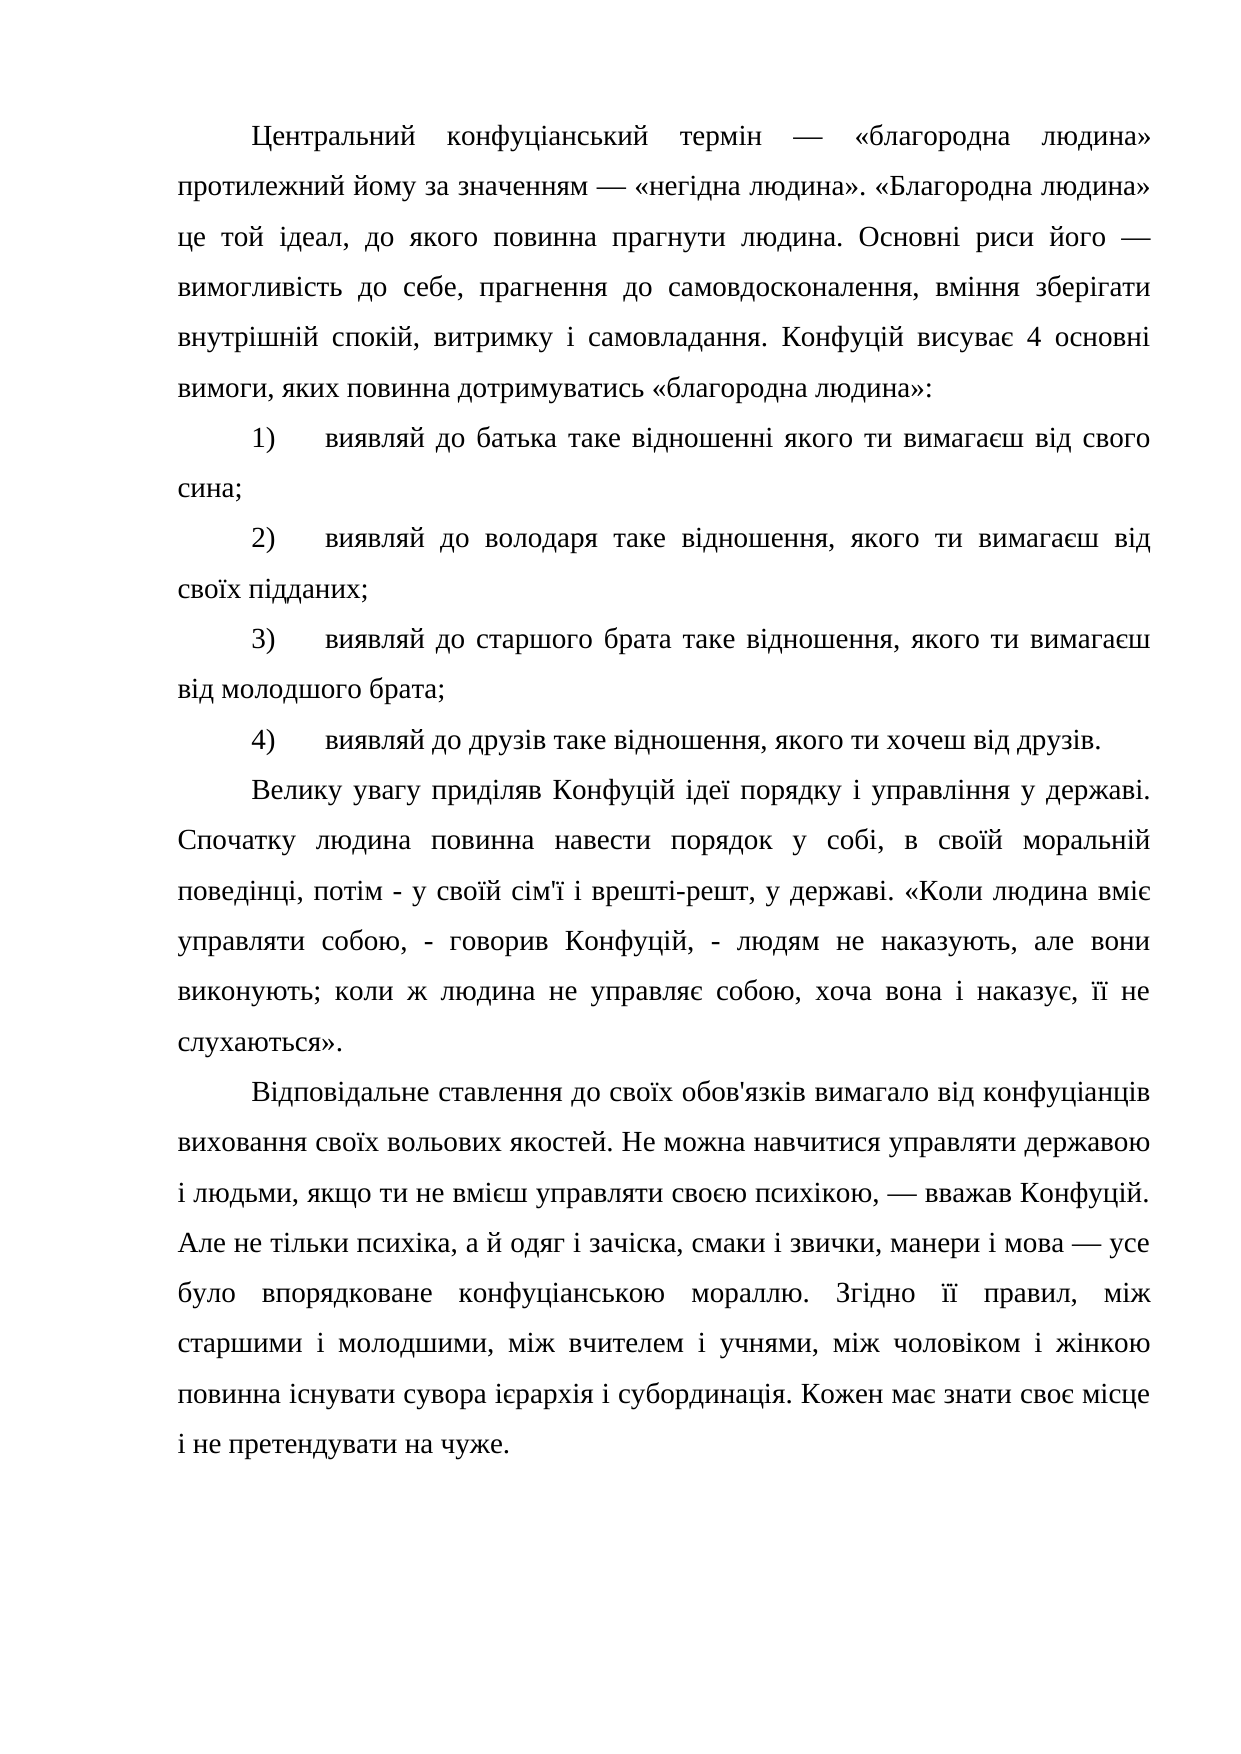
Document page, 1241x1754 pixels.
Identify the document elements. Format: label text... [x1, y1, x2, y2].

list виявляй до батька таке відношенні якого ти вимагаєш від свого сина; [177, 420, 1152, 504]
list виявляй до старшого брата таке відношення, якого ти вимагаєш від молодшого брата; [177, 621, 1152, 705]
text Відповідальне ставлення до своїх обов'язків вимагало від конфуціанців виховання своїх вольових якостей. Не можна навчитися управляти державою і людьми, якщо ти не вмієш управляти своєю психікою, — вважав Конфуцій. Але не тільки психіка, а й одяг і зачіска, смаки і звички, манери і мова — усе було впорядковане конфуціанською мораллю. Згідно її правил, між старшими і молодшими, між вчителем і учнями, між чоловіком і жінкою повинна існувати сувора ієрархія і субординація. Кожен має знати своє місце і не претендувати на чуже. [177, 1074, 1152, 1460]
list виявляй до друзів таке відношення, якого ти хочеш від друзів. [177, 722, 1152, 755]
text Велику увагу приділяв Конфуцій ідеї порядку і управління у державі. Спочатку людина повинна навести порядок у собі, в своїй моральній поведінці, потім - у своїй сім'ї і врешті-решт, у державі. «Коли людина вміє управляти собою, - говорив Конфуцій, - людям не наказують, але вони виконують; коли ж людина не управляє собою, хоча вона і наказує, її не слухаються». [177, 772, 1152, 1057]
list виявляй до володаря таке відношення, якого ти вимагаєш від своїх підданих; [177, 521, 1152, 604]
text Центральний конфуціанський термін — «благородна людина» протилежний йому за значенням — «негідна людина». «Благородна людина» це той ідеал, до якого повинна прагнути людина. Основні риси його — вимогливість до себе, прагнення до самовдосконалення, вміння зберігати внутрішній спокій, витримку і самовладання. Конфуцій висуває 4 основні вимоги, яких повинна дотримуватись «благородна людина»: [177, 118, 1152, 403]
